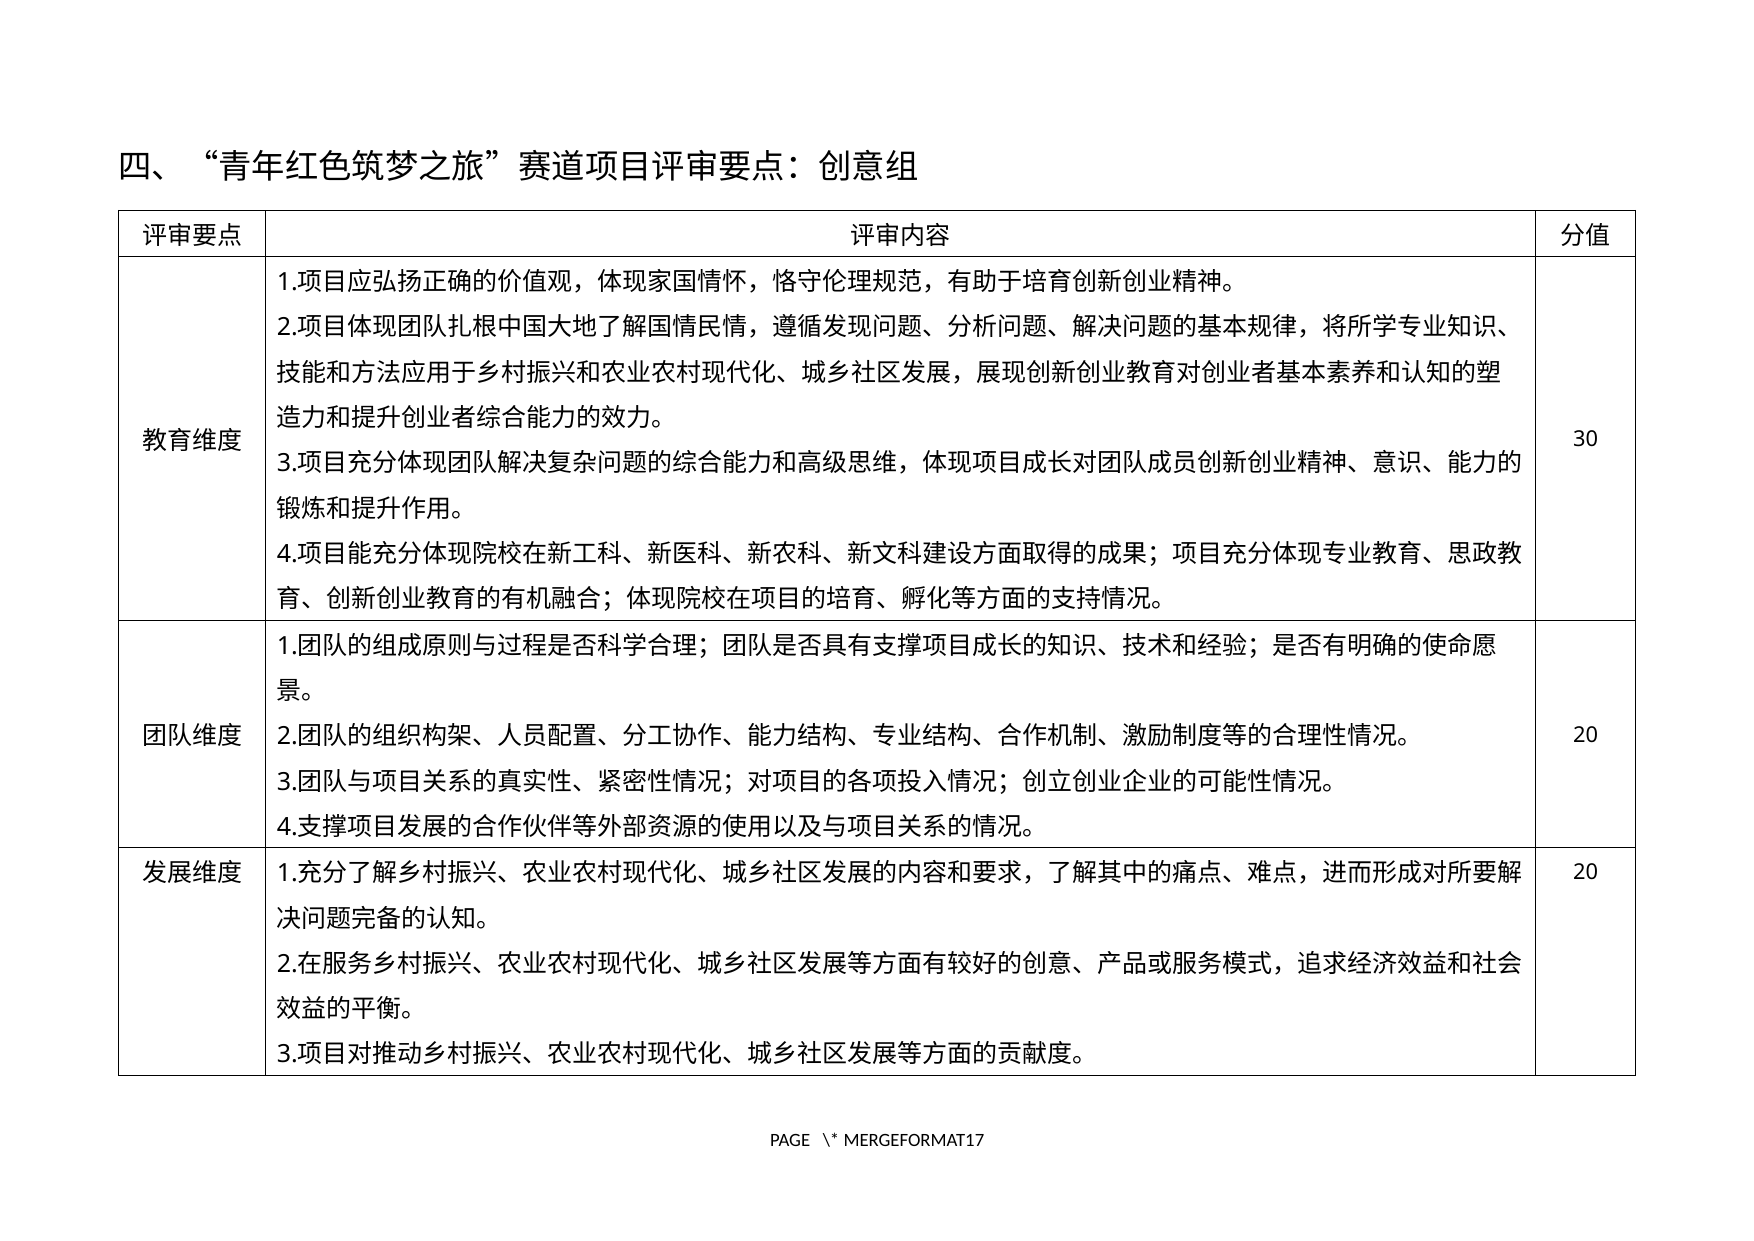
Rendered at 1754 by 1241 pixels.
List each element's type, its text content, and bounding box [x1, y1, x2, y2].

table_cell 20 [1536, 848, 1635, 1075]
table_cell 发展维度 [119, 848, 265, 1075]
table_header 评审要点 [119, 211, 265, 256]
text 四、“青年红色筑梦之旅”赛道项目评审要点：创意组 [118, 119, 1636, 210]
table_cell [266, 848, 1535, 1075]
table_cell 20 [1536, 621, 1635, 847]
table_header 评审内容 [266, 211, 1535, 256]
table_cell 1.团队的组成原则与过程是否科学合理；团队是否具有支撑项目成长的知识、技术和经验；是否有明确的使命愿景。 2.团队的组织构架、人员配置、分工协作、能力结构、专业结构、合作机制、激励制度等的合理性情况。 3.团队与项目关系的真实性、紧密性情况；对项目的各项投入情况；创立创业企业的可能性情况。 4.支撑项目发展的合作伙伴等外部资源的使用以及与项目关系的情况。 [266, 621, 1535, 847]
table_cell 30 [1536, 257, 1635, 619]
table_cell 团队维度 [119, 621, 265, 847]
table_cell 1.项目应弘扬正确的价值观，体现家国情怀，恪守伦理规范，有助于培育创新创业精神。 2.项目体现团队扎根中国大地了解国情民情，遵循发现问题、分析问题、解决问题的基本规律，将所学专业知识、技能和方法应用于乡村振兴和农业农村现代化、城乡社区发展，展现创新创业教育对创业者基本素养和认知的塑造力和提升创业者综合能力的效力。 3.项目充分体现团队解决复杂问题的综合能力和高级思维，体现项目成长对团队成员创新创业精神、意识、能力的锻炼和提升作用。 4.项目能充分体现院校在新工科、新医科、新农科、新文科建设方面取得的成果；项目充分体现专业教育、思政教育、创新创业教育的有机融合；体现院校在项目的培育、孵化等方面的支持情况。 [266, 257, 1535, 619]
table_header 分值 [1536, 211, 1635, 256]
table_cell 教育维度 [119, 257, 265, 619]
